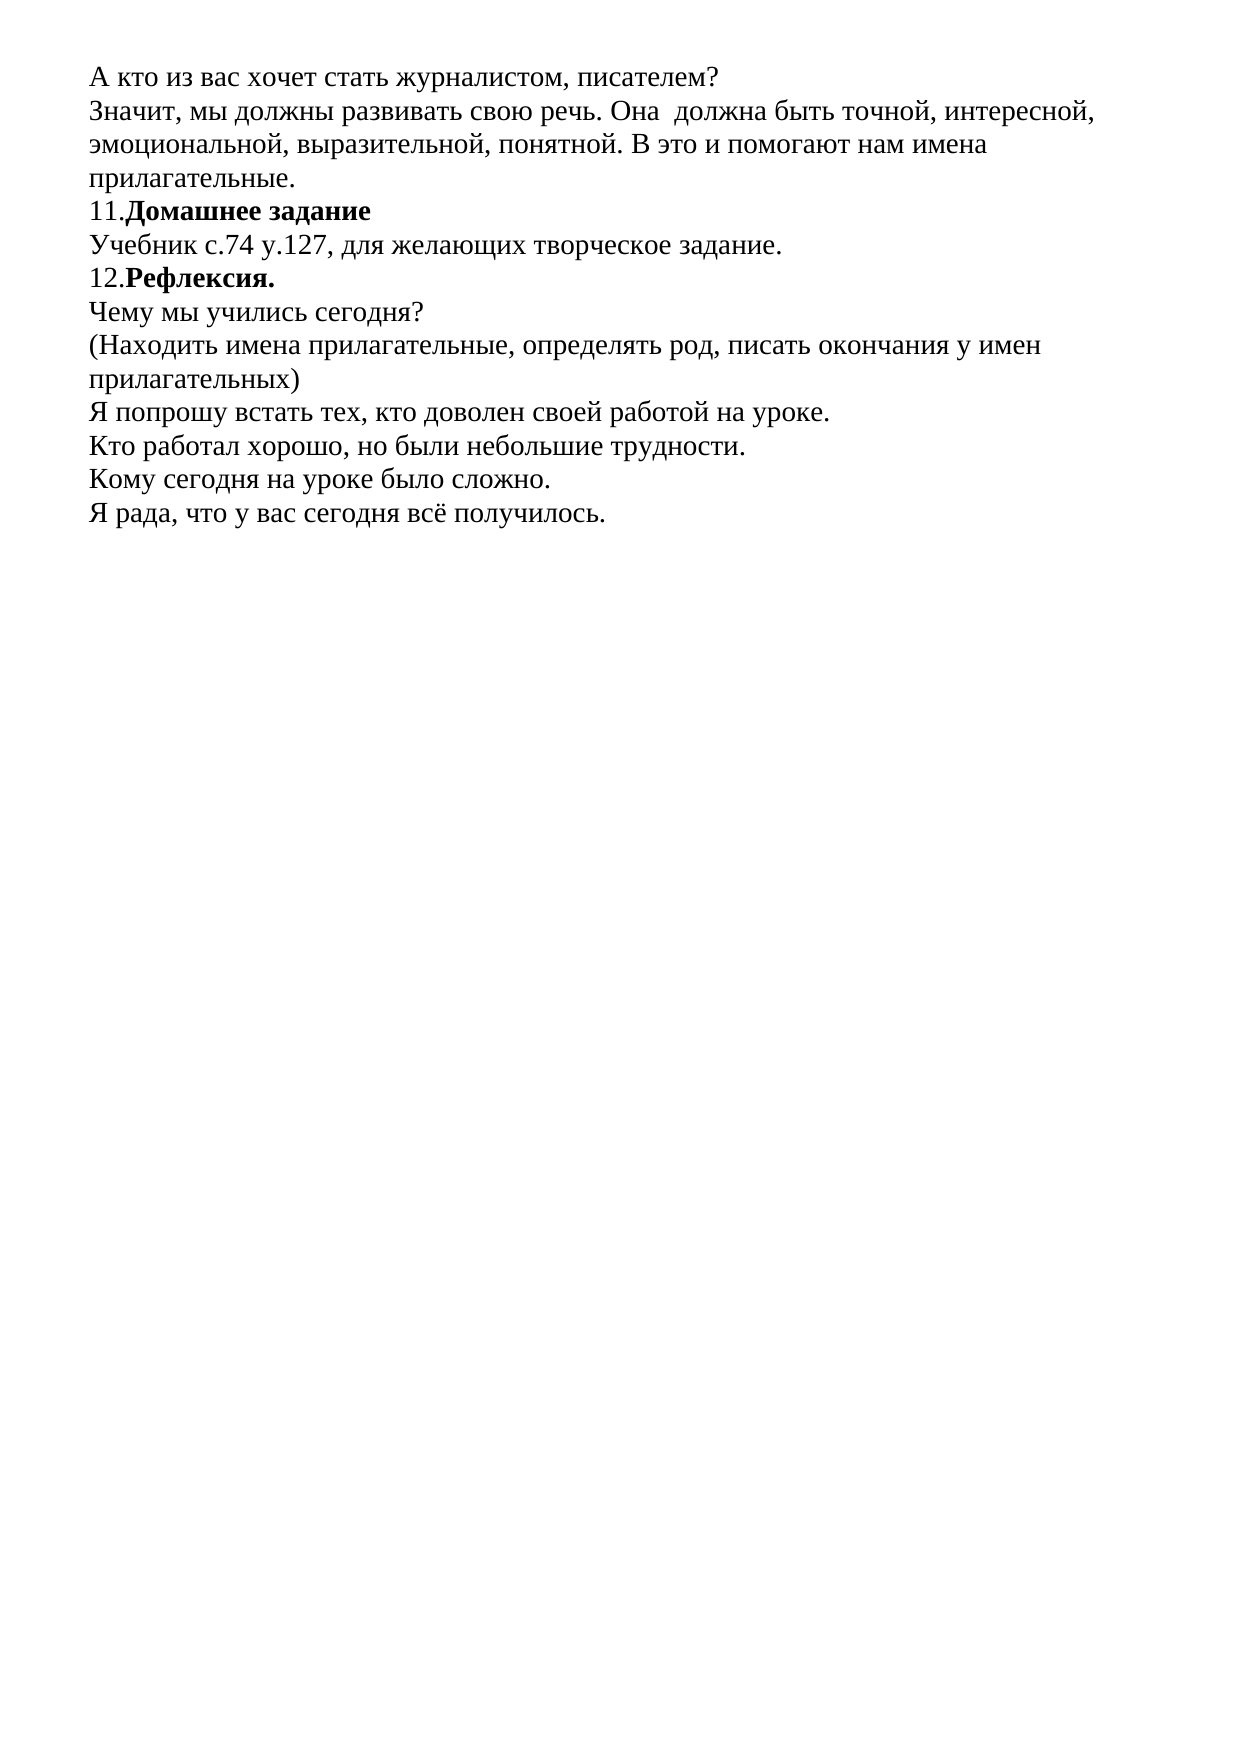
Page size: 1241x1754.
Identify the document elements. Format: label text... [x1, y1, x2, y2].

text Кто работал хорошо, но были небольшие трудности. [89, 428, 1152, 462]
text Я рада, что у вас сегодня всё получилось. [89, 495, 1152, 529]
text Я попрошу встать тех, кто доволен своей работой на уроке. [89, 394, 1152, 428]
text Значит, мы должны развивать свою речь. Она должна быть точной, интересной, эмоциональной, выразительной, понятной. В это и помогают нам имена прилагательные. [89, 93, 1152, 193]
text А кто из вас хочет стать журналистом, писателем? [89, 59, 1152, 93]
text (Находить имена прилагательные, определять род, писать окончания у имен прилагательных) [89, 327, 1152, 394]
text Кому сегодня на уроке было сложно. [89, 462, 1152, 495]
text Чему мы учились сегодня? [89, 294, 1152, 327]
text 12.Рефлексия. [89, 260, 1152, 294]
text Учебник с.74 у.127, для желающих творческое задание. [89, 227, 1152, 260]
text 11.Домашнее задание [89, 193, 1152, 227]
